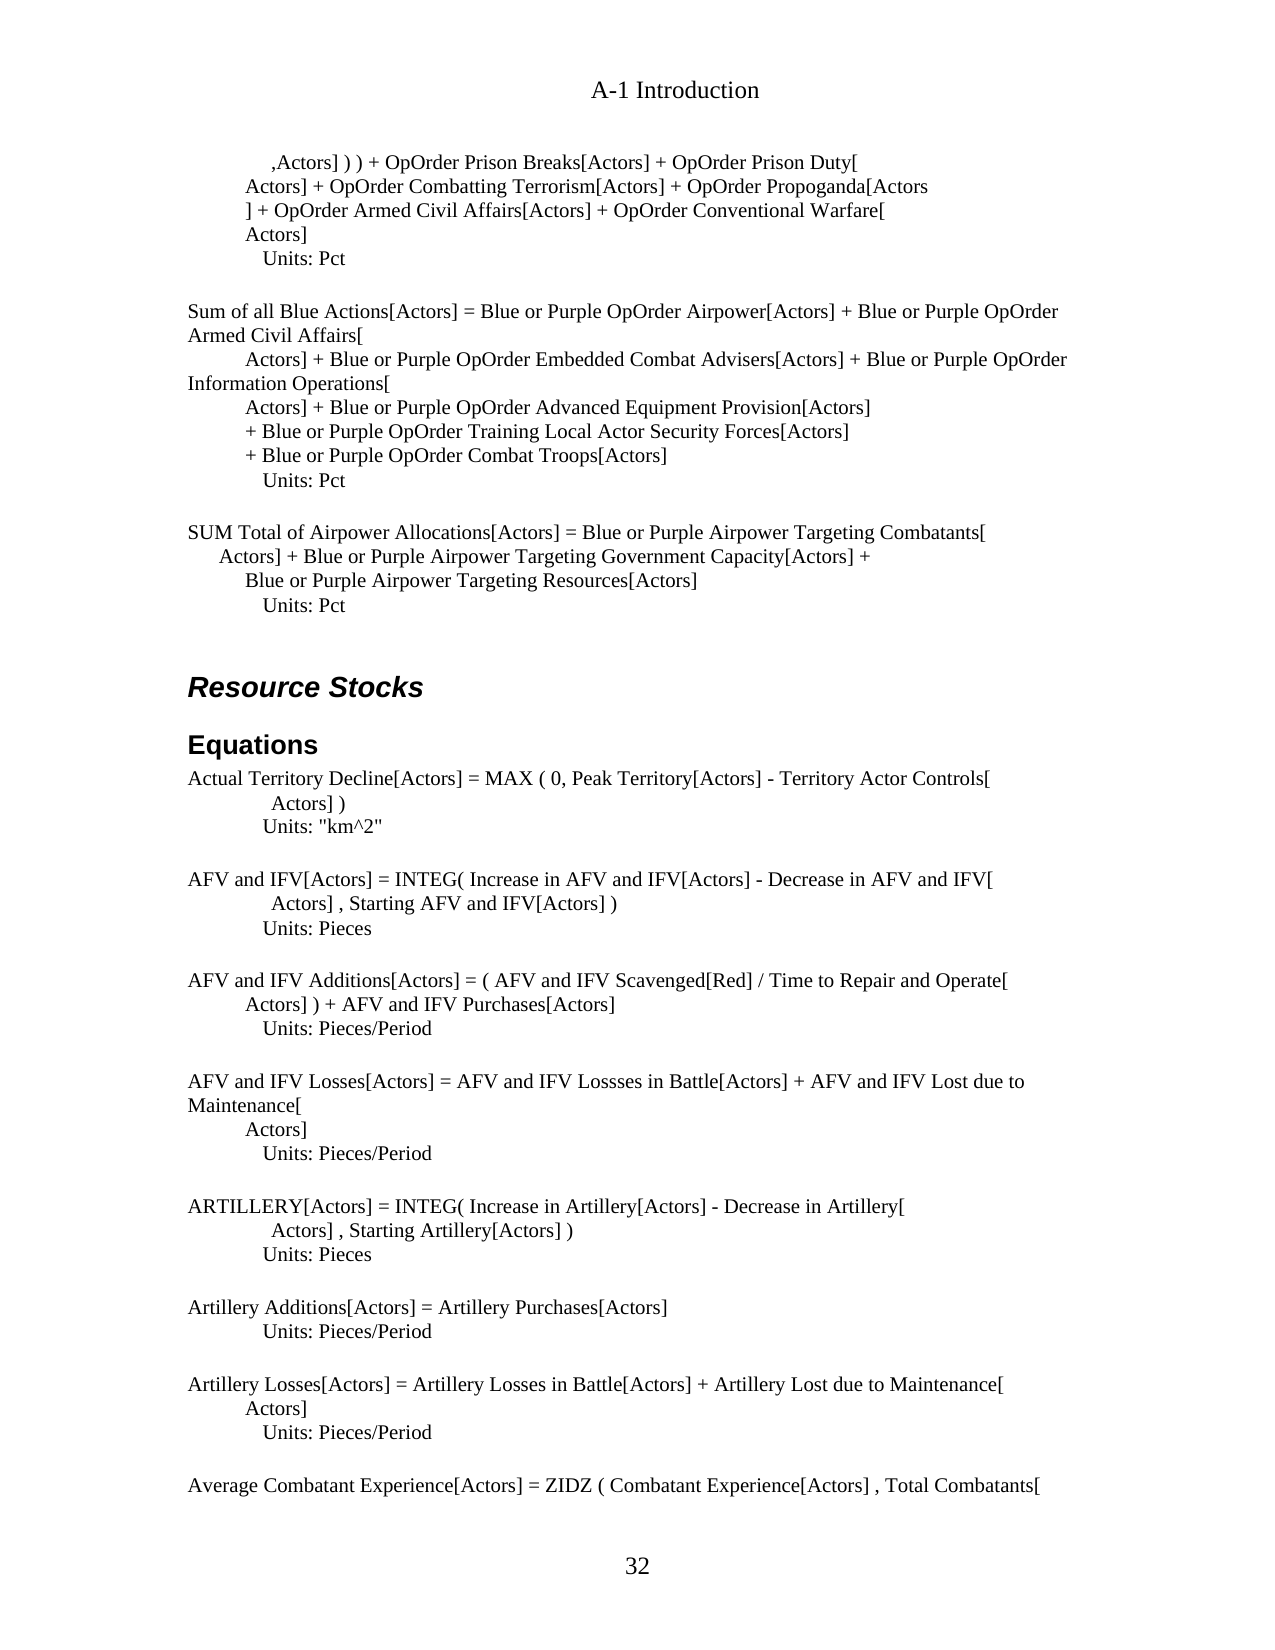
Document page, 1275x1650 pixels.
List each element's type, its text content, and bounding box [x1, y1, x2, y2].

text Actors] [187, 1117, 1087, 1141]
text Units: Pct [187, 246, 1087, 270]
text Actors] ) [187, 790, 1087, 814]
text + Blue or Purple OpOrder Training Local Actor Security Forces[Actors] [187, 419, 1087, 443]
subtitle Resource Stocks [187, 670, 1087, 704]
text AFV and IFV[Actors] = INTEG( Increase in AFV and IFV[Actors] - Decrease in AFV and IFV[ [187, 867, 1087, 891]
text Actors] ) + AFV and IFV Purchases[Actors] [187, 992, 1087, 1016]
text Blue or Purple Airpower Targeting Resources[Actors] [187, 568, 1087, 592]
text Actors] + OpOrder Combatting Terrorism[Actors] + OpOrder Propoganda[Actors [187, 174, 1087, 198]
text Units: Pieces/Period [187, 1420, 1087, 1444]
text + Blue or Purple OpOrder Combat Troops[Actors] [187, 443, 1087, 467]
text Average Combatant Experience[Actors] = ZIDZ ( Combatant Experience[Actors] , Total Combatants[ [187, 1473, 1087, 1497]
text ,Actors] ) ) + OpOrder Prison Breaks[Actors] + OpOrder Prison Duty[ [187, 150, 1087, 174]
text Actual Territory Decline[Actors] = MAX ( 0, Peak Territory[Actors] - Territory Actor Controls[ [187, 766, 1087, 790]
text Actors] , Starting AFV and IFV[Actors] ) [187, 891, 1087, 915]
text Units: Pieces [187, 1242, 1087, 1266]
text ] + OpOrder Armed Civil Affairs[Actors] + OpOrder Conventional Warfare[ [187, 198, 1087, 222]
text Sum of all Blue Actions[Actors] = Blue or Purple OpOrder Airpower[Actors] + Blue or Purple OpOrder Armed Civil Affairs[ [187, 299, 1087, 347]
text Actors] [187, 222, 1087, 246]
text Units: Pct [187, 592, 1087, 617]
text Units: "km^2" [187, 814, 1087, 838]
text ARTILLERY[Actors] = INTEG( Increase in Artillery[Actors] - Decrease in Artillery[ [187, 1194, 1087, 1218]
subtitle Equations [187, 729, 1087, 760]
text AFV and IFV Additions[Actors] = ( AFV and IFV Scavenged[Red] / Time to Repair and Operate[ [187, 968, 1087, 992]
text Actors] + Blue or Purple OpOrder Embedded Combat Advisers[Actors] + Blue or Purple OpOrder Information Operations[ [187, 347, 1087, 395]
text Artillery Additions[Actors] = Artillery Purchases[Actors] [187, 1295, 1087, 1319]
text Actors] [187, 1396, 1087, 1420]
text SUM Total of Airpower Allocations[Actors] = Blue or Purple Airpower Targeting Combatants[ [187, 520, 1087, 544]
text Units: Pieces/Period [187, 1141, 1087, 1165]
text Units: Pieces/Period [187, 1319, 1087, 1343]
text Actors] + Blue or Purple OpOrder Advanced Equipment Provision[Actors] [187, 395, 1087, 419]
text Units: Pieces/Period [187, 1016, 1087, 1040]
text Units: Pieces [187, 915, 1087, 939]
text Actors] , Starting Artillery[Actors] ) [187, 1218, 1087, 1242]
text AFV and IFV Losses[Actors] = AFV and IFV Lossses in Battle[Actors] + AFV and IFV Lost due to Maintenance[ [187, 1069, 1087, 1117]
text Artillery Losses[Actors] = Artillery Losses in Battle[Actors] + Artillery Lost due to Maintenance[ [187, 1372, 1087, 1396]
text Actors] + Blue or Purple Airpower Targeting Government Capacity[Actors] + [187, 544, 1087, 568]
text Units: Pct [187, 467, 1087, 492]
